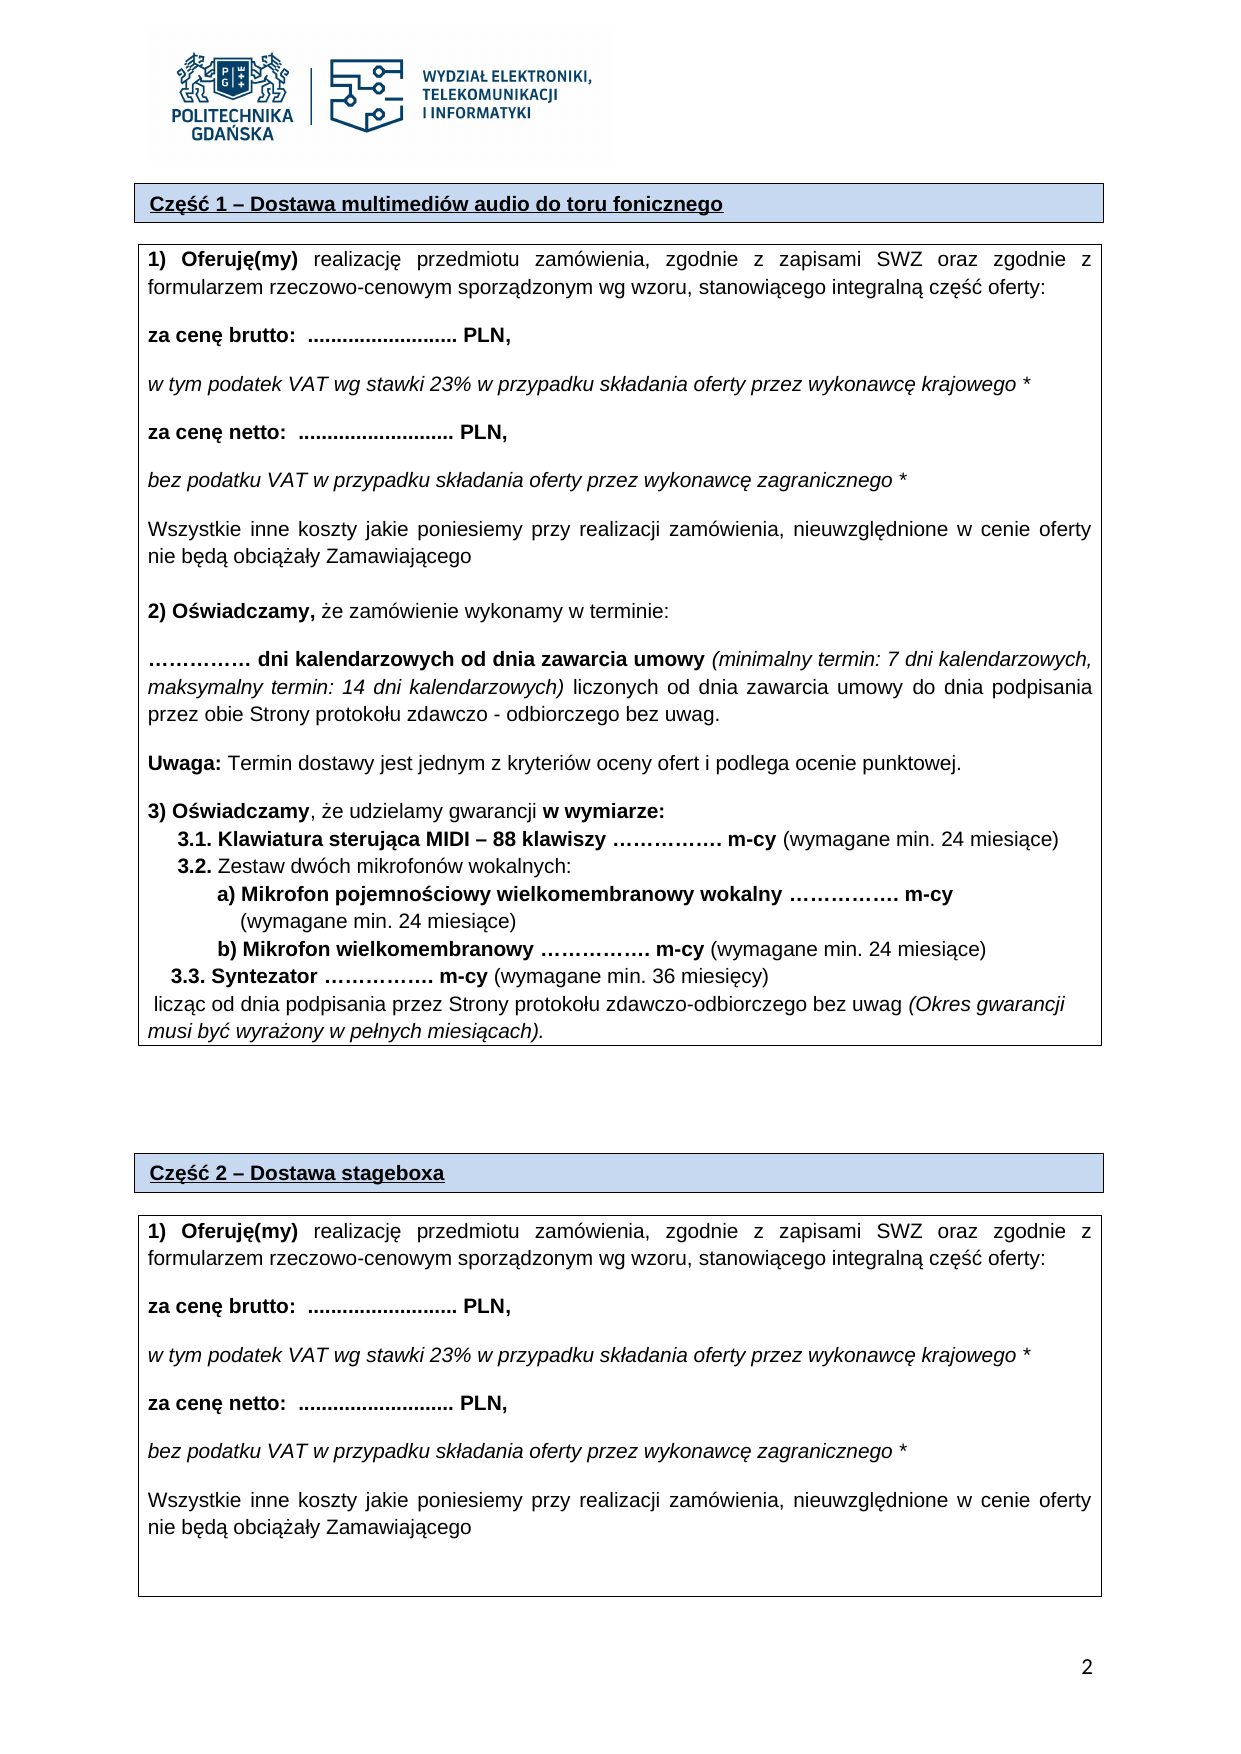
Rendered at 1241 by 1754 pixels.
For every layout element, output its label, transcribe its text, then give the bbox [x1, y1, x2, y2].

text za cenę brutto: .......................... PLN, [139, 1291, 1101, 1318]
list Wszystkie inne koszty jakie poniesiemy przy realizacji zamówienia, nieuwzględnione w cenie oferty nie będą obciążały Zamawiającego [139, 513, 1101, 568]
text 3.2. Zestaw dwóch mikrofonów wokalnych: [139, 851, 1101, 878]
list 2) Oświadczamy, że zamówienie wykonamy w terminie: [139, 596, 1101, 623]
text za cenę netto: ........................... PLN, [139, 1388, 1101, 1415]
text Uwaga: Termin dostawy jest jednym z kryteriów oceny ofert i podlega ocenie punktowej. [139, 747, 1101, 774]
text licząc od dnia podpisania przez Strony protokołu zdawczo-odbiorczego bez uwag (Okres gwarancji musi być wyrażony w pełnych miesiącach). [139, 988, 1101, 1045]
text za cenę netto: ........................... PLN, [139, 417, 1101, 444]
picture [147, 29, 615, 162]
list Wszystkie inne koszty jakie poniesiemy przy realizacji zamówienia, nieuwzględnione w cenie oferty nie będą obciążały Zamawiającego [139, 1484, 1101, 1539]
text (wymagane min. 24 miesiące) [139, 906, 1101, 933]
text 1) Oferuję(my) realizację przedmiotu zamówienia, zgodnie z zapisami SWZ oraz zgodnie z formularzem rzeczowo-cenowym sporządzonym wg wzoru, stanowiącego integralną część oferty: [139, 1216, 1101, 1270]
text a) Mikrofon pojemnościowy wielkomembranowy wokalny ……………. m-cy [139, 878, 1101, 905]
text w tym podatek VAT wg stawki 23% w przypadku składania oferty przez wykonawcę krajowego * [139, 368, 1101, 395]
text b) Mikrofon wielkomembranowy ……………. m-cy (wymagane min. 24 miesiące) [139, 933, 1101, 960]
text 3.1. Klawiatura sterująca MIDI – 88 klawiszy ……………. m-cy (wymagane min. 24 miesiące) [139, 823, 1101, 850]
text w tym podatek VAT wg stawki 23% w przypadku składania oferty przez wykonawcę krajowego * [139, 1339, 1101, 1367]
text …………… dni kalendarzowych od dnia zawarcia umowy (minimalny termin: 7 dni kalendarzowych, maksymalny termin: 14 dni kalendarzowych) liczonych od dnia zawarcia umowy do dnia podpisania przez obie Strony protokołu zdawczo - odbiorczego bez uwag. [139, 644, 1101, 726]
text 3.3. Syntezator ……………. m-cy (wymagane min. 36 miesięcy) [139, 961, 1101, 988]
text bez podatku VAT w przypadku składania oferty przez wykonawcę zagranicznego * [139, 465, 1101, 492]
text 3) Oświadczamy, że udzielamy gwarancji w wymiarze: [139, 796, 1101, 823]
text bez podatku VAT w przypadku składania oferty przez wykonawcę zagranicznego * [139, 1436, 1101, 1463]
text 1) Oferuję(my) realizację przedmiotu zamówienia, zgodnie z zapisami SWZ oraz zgodnie z formularzem rzeczowo-cenowym sporządzonym wg wzoru, stanowiącego integralną część oferty: [139, 245, 1101, 299]
text za cenę brutto: .......................... PLN, [139, 320, 1101, 347]
